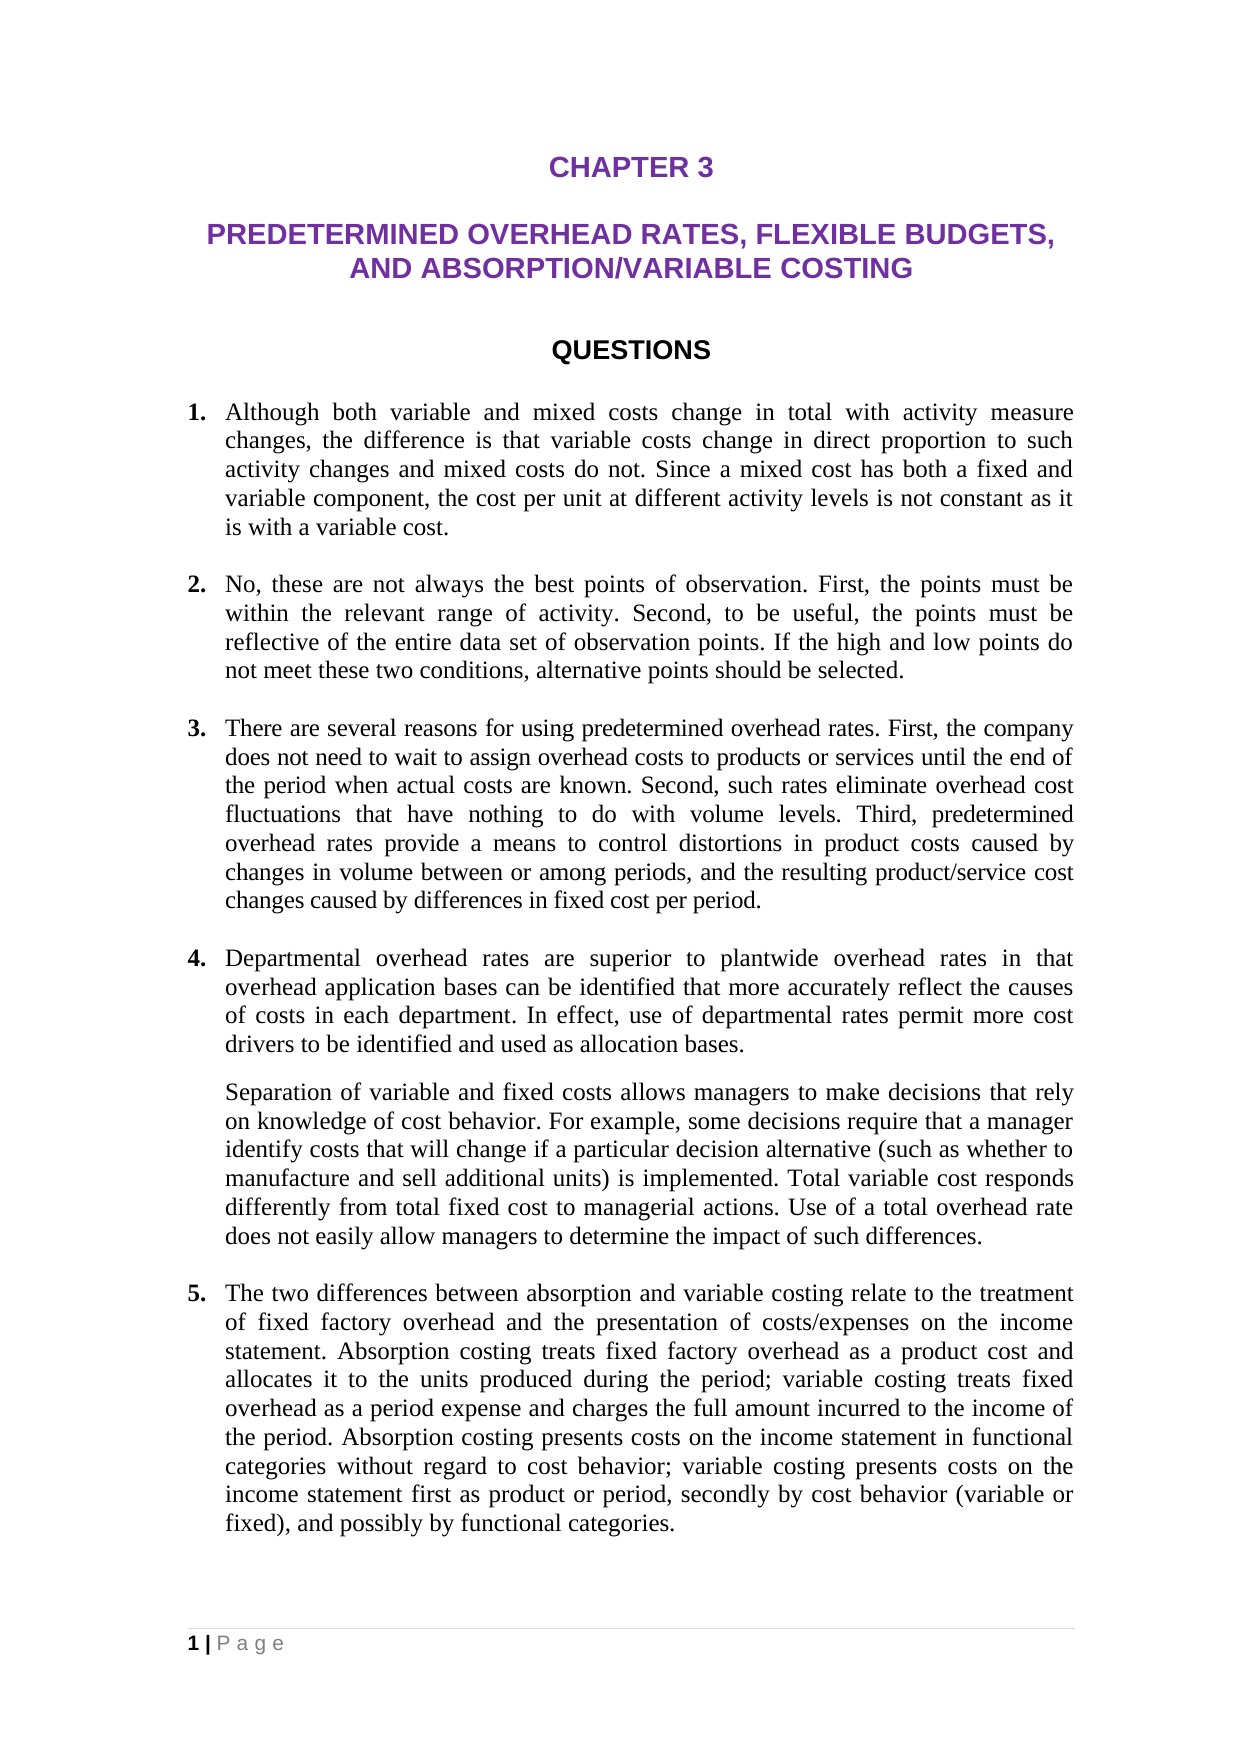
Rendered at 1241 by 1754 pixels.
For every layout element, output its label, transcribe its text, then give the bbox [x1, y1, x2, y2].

list Departmental overhead rates are superior to plantwide overhead rates in that overhead application bases can be identified that more accurately reflect the causes of costs in each department. In effect, use of departmental rates permit more cost drivers to be identified and used as allocation bases. [187, 943, 1075, 1058]
text PREDETERMINED OVERHEAD RATES, FLEXIBLE BUDGETS, AND ABSORPTION/VARIABLE COSTING [187, 217, 1075, 284]
text QUESTIONS [187, 334, 1075, 365]
list The two differences between absorption and variable costing relate to the treatment of fixed factory overhead and the presentation of costs/expenses on the income statement. Absorption costing treats fixed factory overhead as a product cost and allocates it to the units produced during the period; variable costing treats fixed overhead as a period expense and charges the full amount incurred to the income of the period. Absorption costing presents costs on the income statement in functional categories without regard to cost behavior; variable costing presents costs on the income statement first as product or period, secondly by cost behavior (variable or fixed), and possibly by functional categories. [187, 1278, 1075, 1537]
list There are several reasons for using predetermined overhead rates. First, the company does not need to wait to assign overhead costs to products or services until the end of the period when actual costs are known. Second, such rates eliminate overhead cost fluctuations that have nothing to do with volume levels. Third, predetermined overhead rates provide a means to control distortions in product costs caused by changes in volume between or among periods, and the resulting product/service cost changes caused by differences in fixed cost per period. [187, 713, 1075, 914]
text Separation of variable and fixed costs allows managers to make decisions that rely on knowledge of cost behavior. For example, some decisions require that a manager identify costs that will change if a particular decision alternative (such as whether to manufacture and sell additional units) is implemented. Total variable cost responds differently from total fixed cost to managerial actions. Use of a total overhead rate does not easily allow managers to determine the impact of such differences. [225, 1077, 1075, 1249]
list No, these are not always the best points of observation. First, the points must be within the relevant range of activity. Second, to be useful, the points must be reflective of the entire data set of observation points. If the high and low points do not meet these two conditions, alternative points should be selected. [187, 569, 1075, 684]
list Although both variable and mixed costs change in total with activity measure changes, the difference is that variable costs change in direct proportion to such activity changes and mixed costs do not. Since a mixed cost has both a fixed and variable component, the cost per unit at different activity levels is not constant as it is with a variable cost. [187, 397, 1075, 540]
text CHAPTER 3 [187, 150, 1075, 183]
